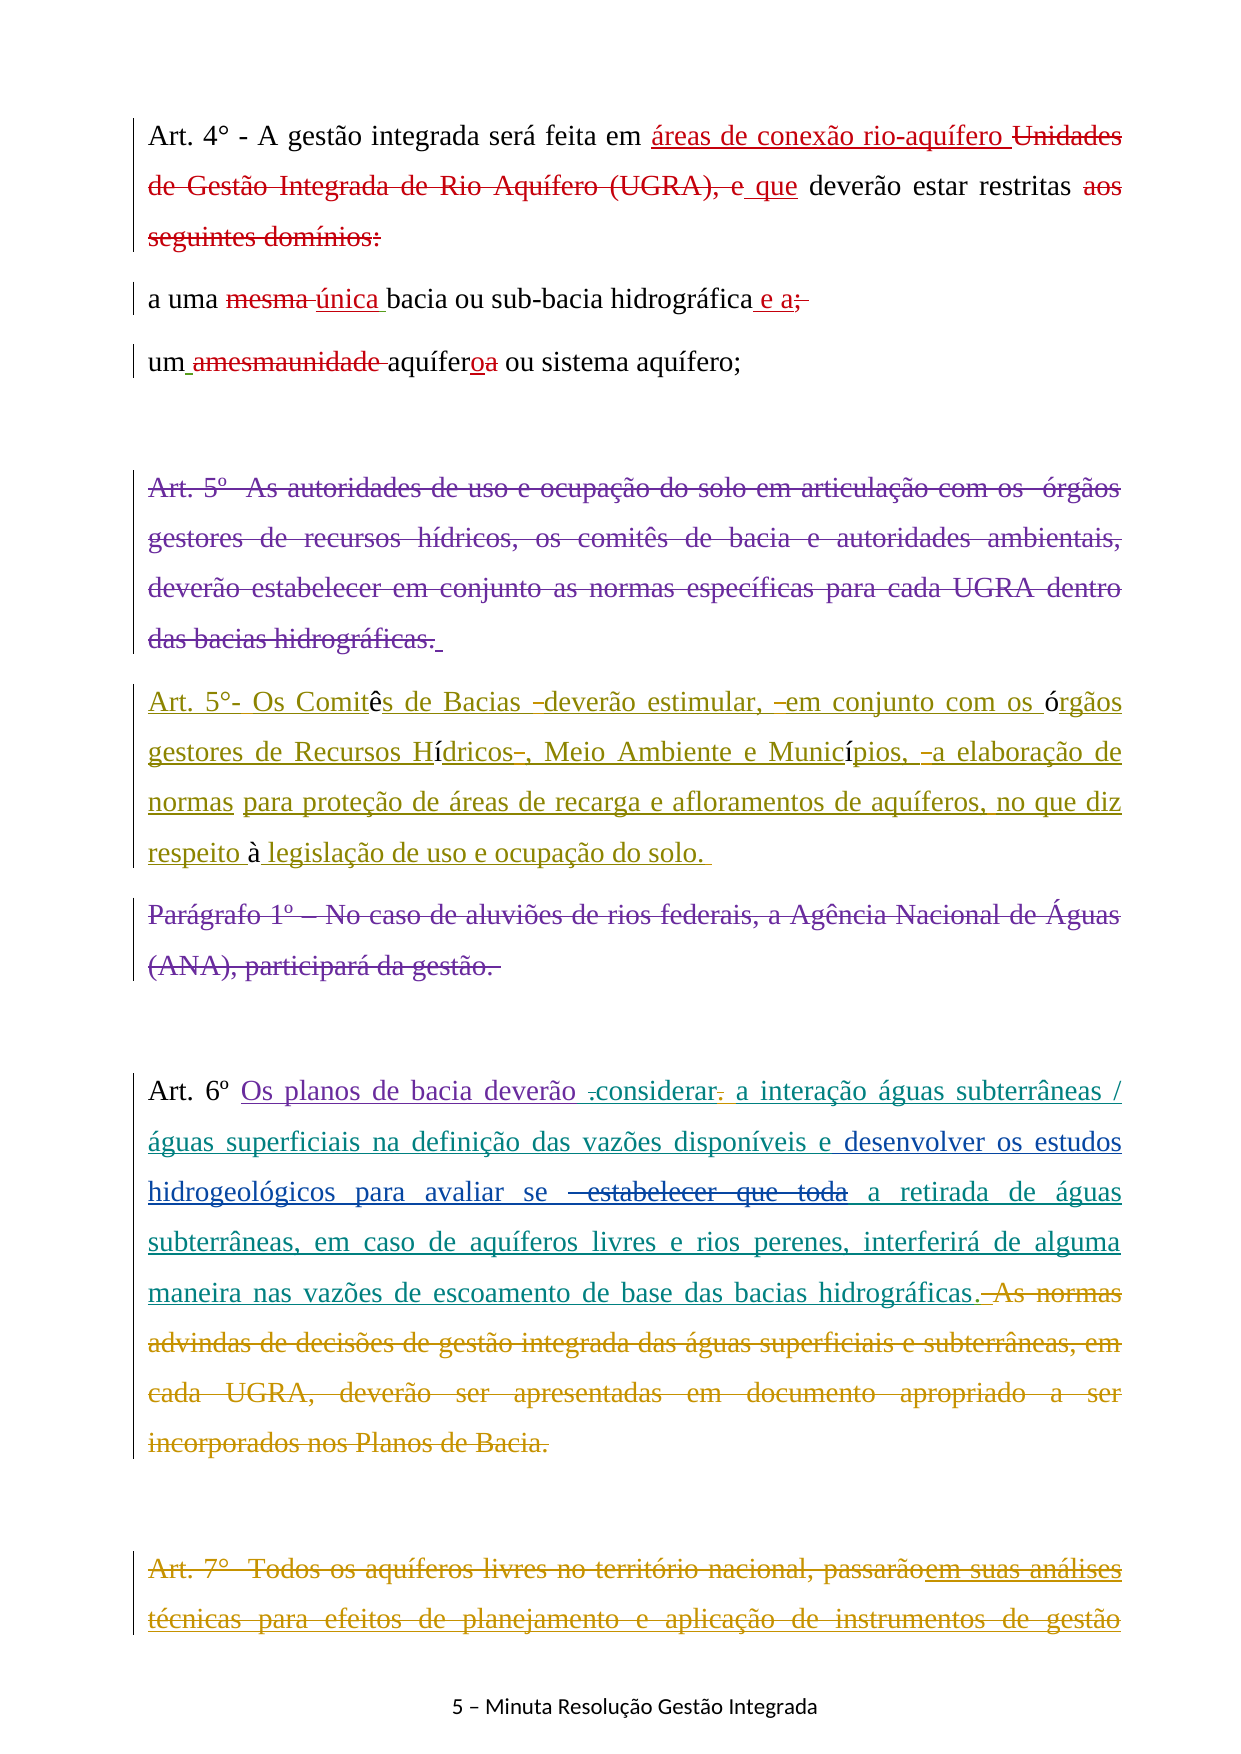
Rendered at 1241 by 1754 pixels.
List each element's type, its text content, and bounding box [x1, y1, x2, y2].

text Art. 6º [148, 1205, 1122, 1343]
text Art. 6º [148, 1073, 1122, 1153]
text Art. 6º [148, 1395, 1122, 1459]
text a uma bacia ou sub-bacia hidrográfica [148, 282, 1122, 315]
text Art. 6º [148, 1154, 1122, 1203]
text Art. 4° - A gestão integrada será feita em deverão estar restritas [148, 118, 1122, 252]
text Art. 6º [148, 1345, 1122, 1394]
text êóíí à [148, 684, 1122, 868]
text umaquífer ou sistema aquífero; [148, 344, 1122, 378]
